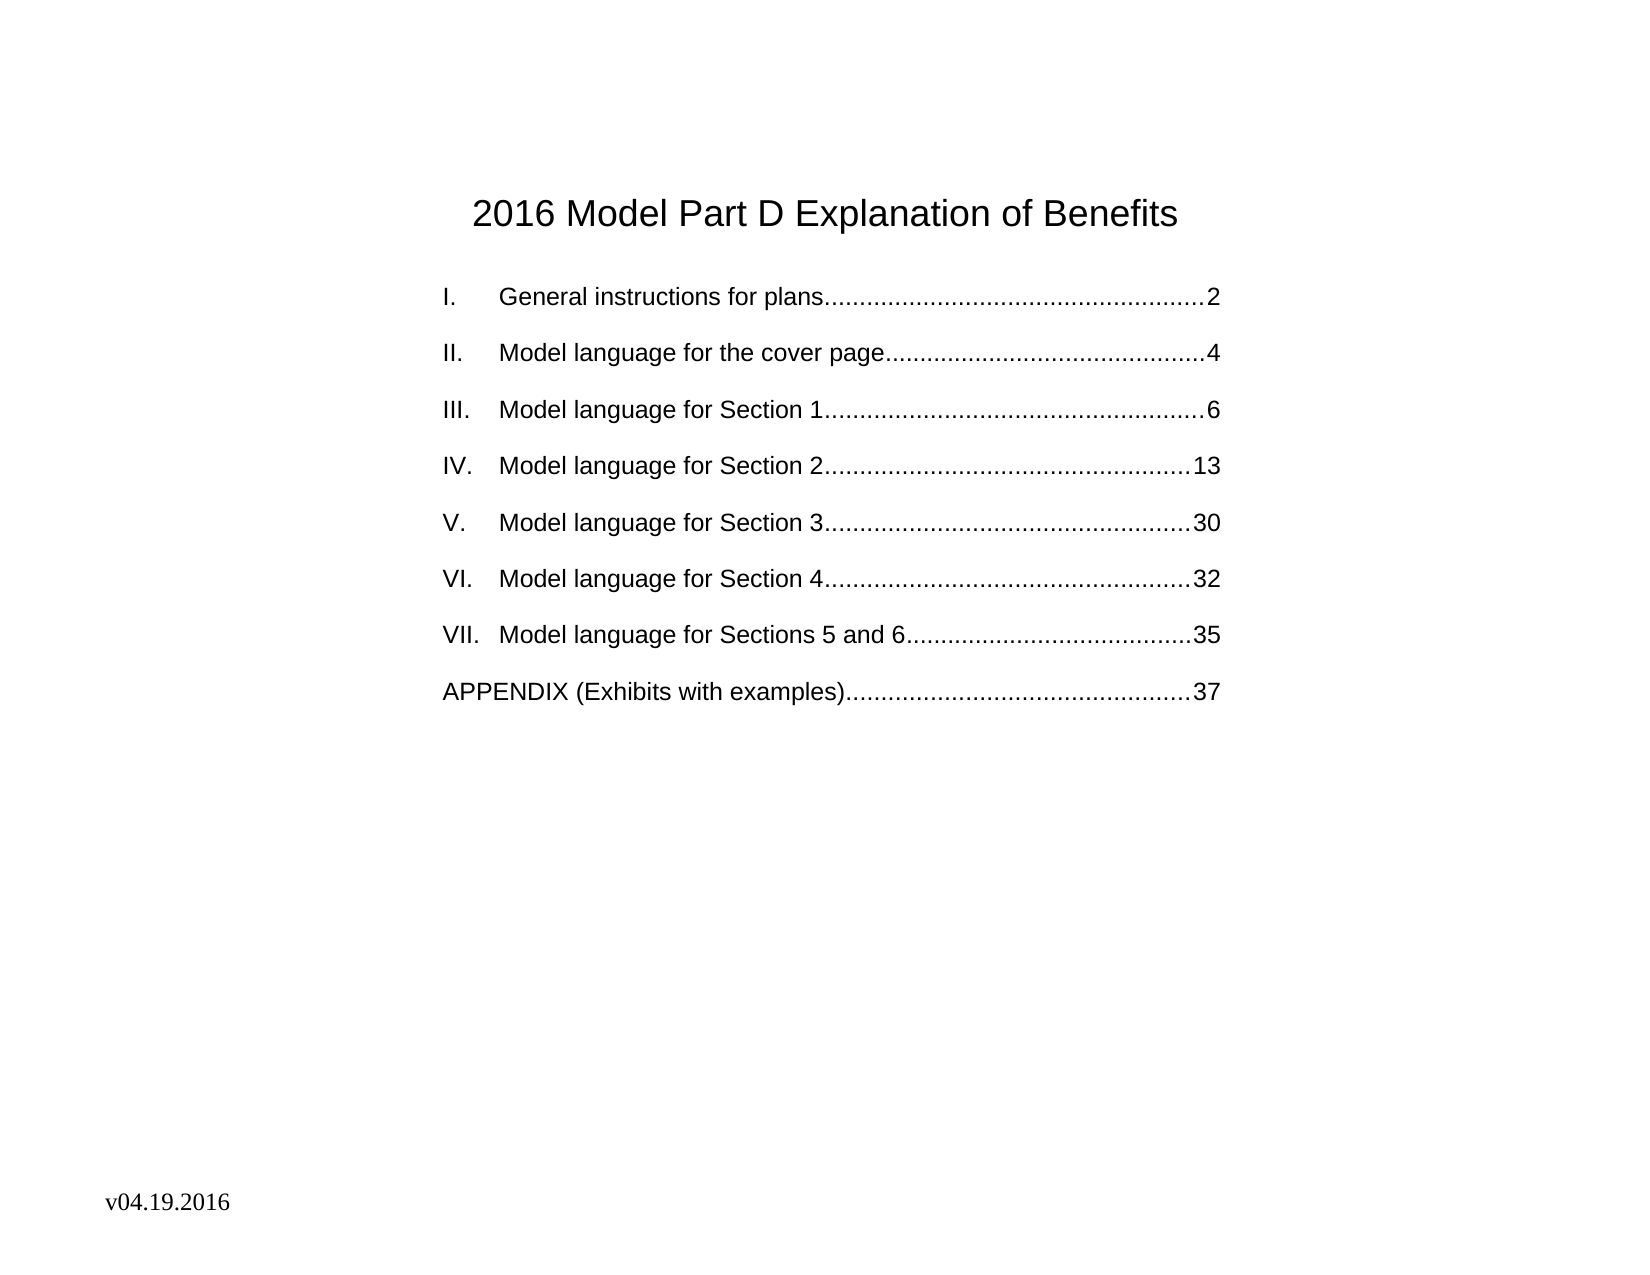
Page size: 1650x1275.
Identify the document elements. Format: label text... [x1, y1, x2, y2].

text VII. Model language for Sections 5 and 6 35 [442, 620, 1545, 649]
text V. Model language for Section 3 30 [442, 507, 1545, 536]
title 2016 Model Part D Explanation of Benefits [105, 191, 1545, 234]
text II. Model language for the cover page 4 [442, 338, 1545, 367]
text I. General instructions for plans 2 [442, 282, 1545, 310]
text III. Model language for Section 1 6 [442, 394, 1545, 423]
text IV. Model language for Section 2 13 [442, 451, 1545, 480]
text APPENDIX (Exhibits with examples) 37 [442, 677, 1545, 706]
text VI. Model language for Section 4 32 [442, 564, 1545, 593]
